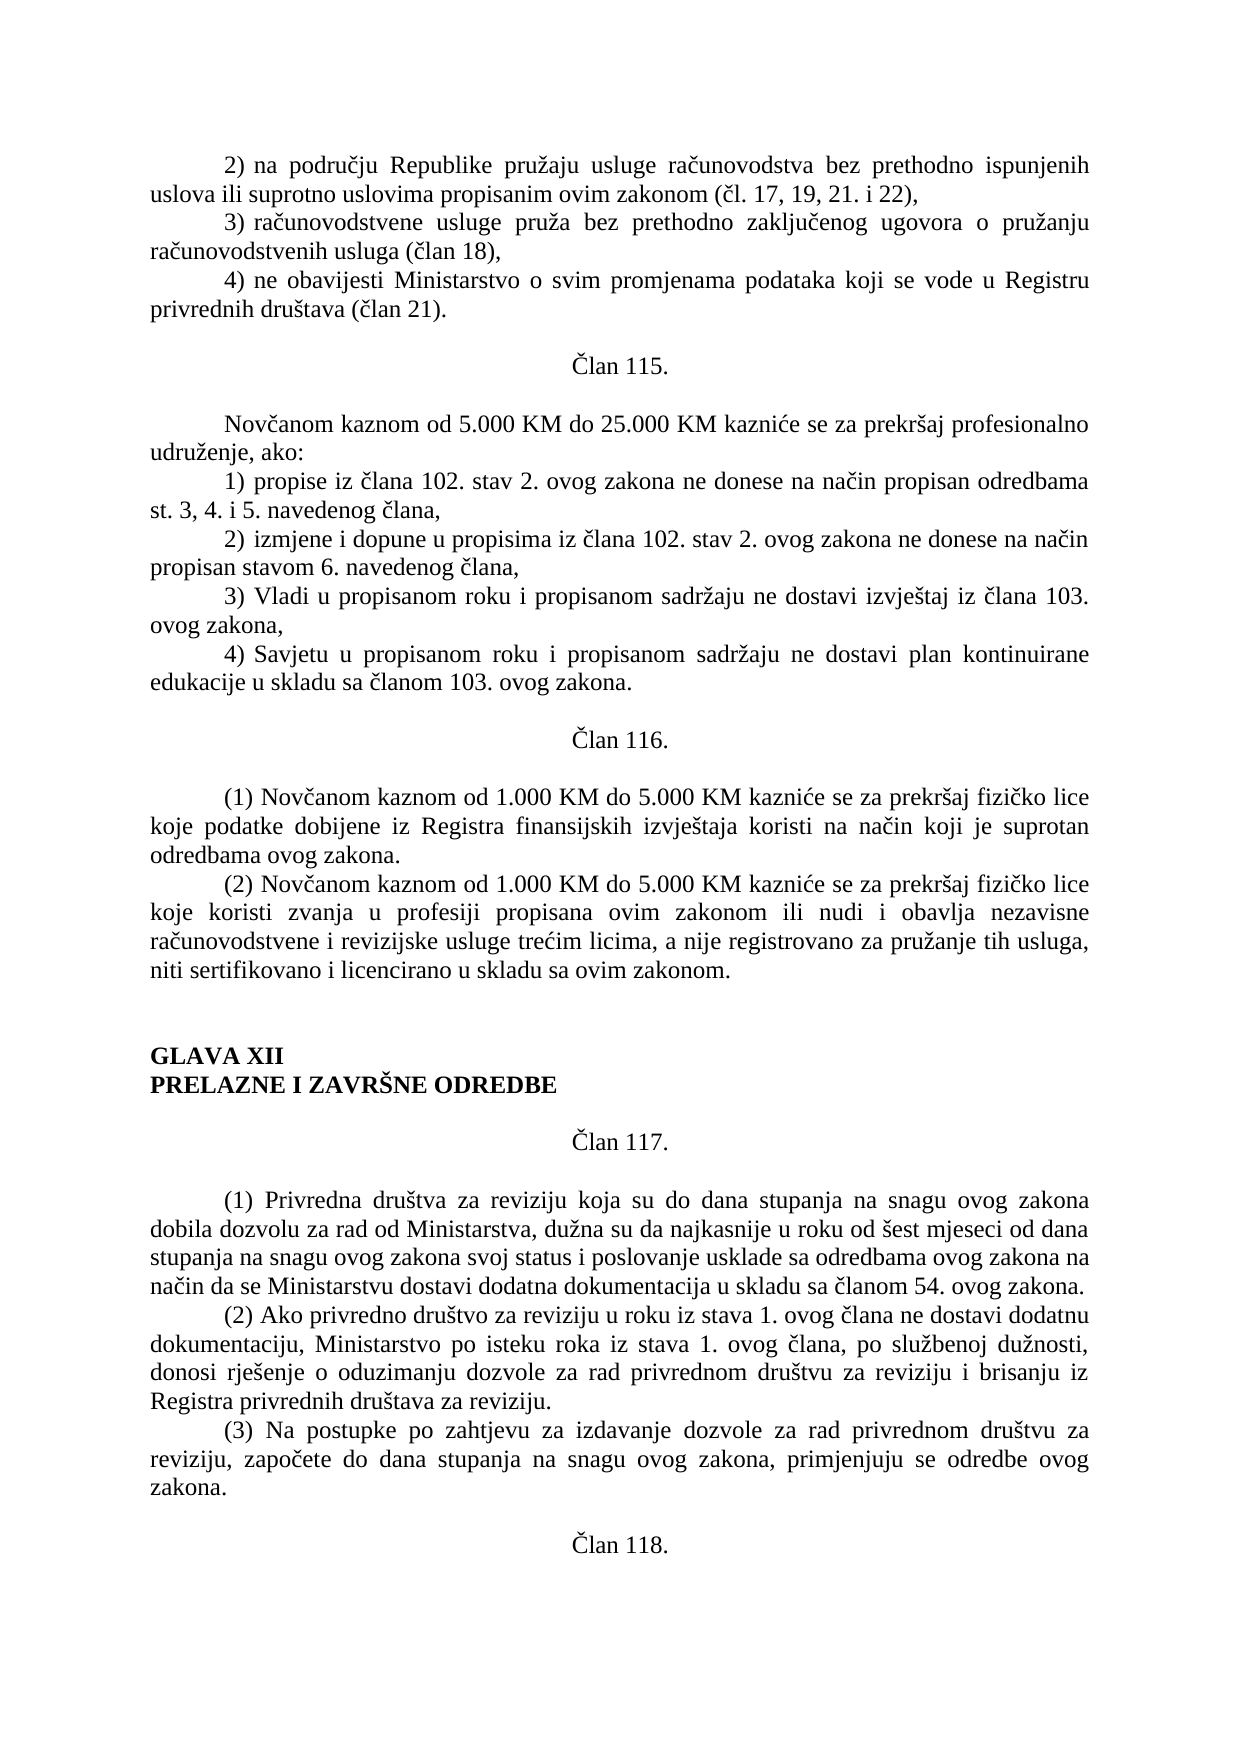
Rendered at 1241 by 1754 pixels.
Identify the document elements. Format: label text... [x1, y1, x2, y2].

list izmjene i dopune u propisima iz člana 102. stav 2. ovog zakona ne donese na način propisan stavom 6. navedenog člana, [150, 524, 1090, 581]
list Novčanom kaznom od 1.000 KM do 5.000 KM kazniće se za prekršaj fizičko lice koje koristi zvanja u profesiji propisana ovim zakonom ili nudi i obavlja nezavisne računovodstvene i revizijske usluge trećim licima, a nije registrovano za pružanje tih usluga, niti sertifikovano i licencirano u skladu sa ovim zakonom. [150, 869, 1090, 984]
list Novčanom kaznom od 1.000 KM do 5.000 KM kazniće se za prekršaj fizičko lice koje podatke dobijene iz Registra finansijskih izvještaja koristi na način koji je suprotan odredbama ovog zakona. [150, 782, 1090, 869]
text Član 115. [150, 351, 1090, 380]
text PRELAZNE I ZAVRŠNE ODREDBE [150, 1070, 1090, 1099]
text Član 117. [150, 1127, 1090, 1156]
list Privredna društva za reviziju koja su do dana stupanja na snagu ovog zakona dobila dozvolu za rad od Ministarstva, dužna su da najkasnije u roku od šest mjeseci od dana stupanja na snagu ovog zakona svoj status i poslovanje usklade sa odredbama ovog zakona na način da se Ministarstvu dostavi dodatna dokumentacija u skladu sa članom 54. ovog zakona. [150, 1185, 1090, 1300]
text Član 118. [150, 1530, 1090, 1559]
text GLAVA XII [150, 1041, 1090, 1070]
list Vladi u propisanom roku i propisanom sadržaju ne dostavi izvještaj iz člana 103. ovog zakona, [150, 581, 1090, 639]
list Savjetu u propisanom roku i propisanom sadržaju ne dostavi plan kontinuirane edukacije u skladu sa članom 103. ovog zakona. [150, 639, 1090, 696]
list Ako privredno društvo za reviziju u roku iz stava 1. ovog člana ne dostavi dodatnu dokumentaciju, Ministarstvo po isteku roka iz stava 1. ovog člana, po službenoj dužnosti, donosi rješenje o oduzimanju dozvole za rad privrednom društvu za reviziju i brisanju iz Registra privrednih društava za reviziju. [150, 1300, 1090, 1415]
list Na postupke po zahtjevu za izdavanje dozvole za rad privrednom društvu za reviziju, započete do dana stupanja na snagu ovog zakona, primjenjuju se odredbe ovog zakona. [150, 1415, 1090, 1501]
list ne obavijesti Ministarstvo o svim promjenama podataka koji se vode u Registru privrednih društava (član 21). [150, 265, 1090, 322]
list računovodstvene usluge pruža bez prethodno zaključenog ugovora o pružanju računovodstvenih usluga (član 18), [150, 207, 1090, 265]
text Član 116. [150, 725, 1090, 754]
list propise iz člana 102. stav 2. ovog zakona ne donese na način propisan odredbama st. 3, 4. i 5. navedenog člana, [150, 466, 1090, 524]
list na području Republike pružaju usluge računovodstva bez prethodno ispunjenih uslova ili suprotno uslovima propisanim ovim zakonom (čl. 17, 19, 21. i 22), [150, 150, 1090, 207]
text Novčanom kaznom od 5.000 KM do 25.000 KM kazniće se za prekršaj profesionalno udruženje, ako: [150, 409, 1090, 466]
